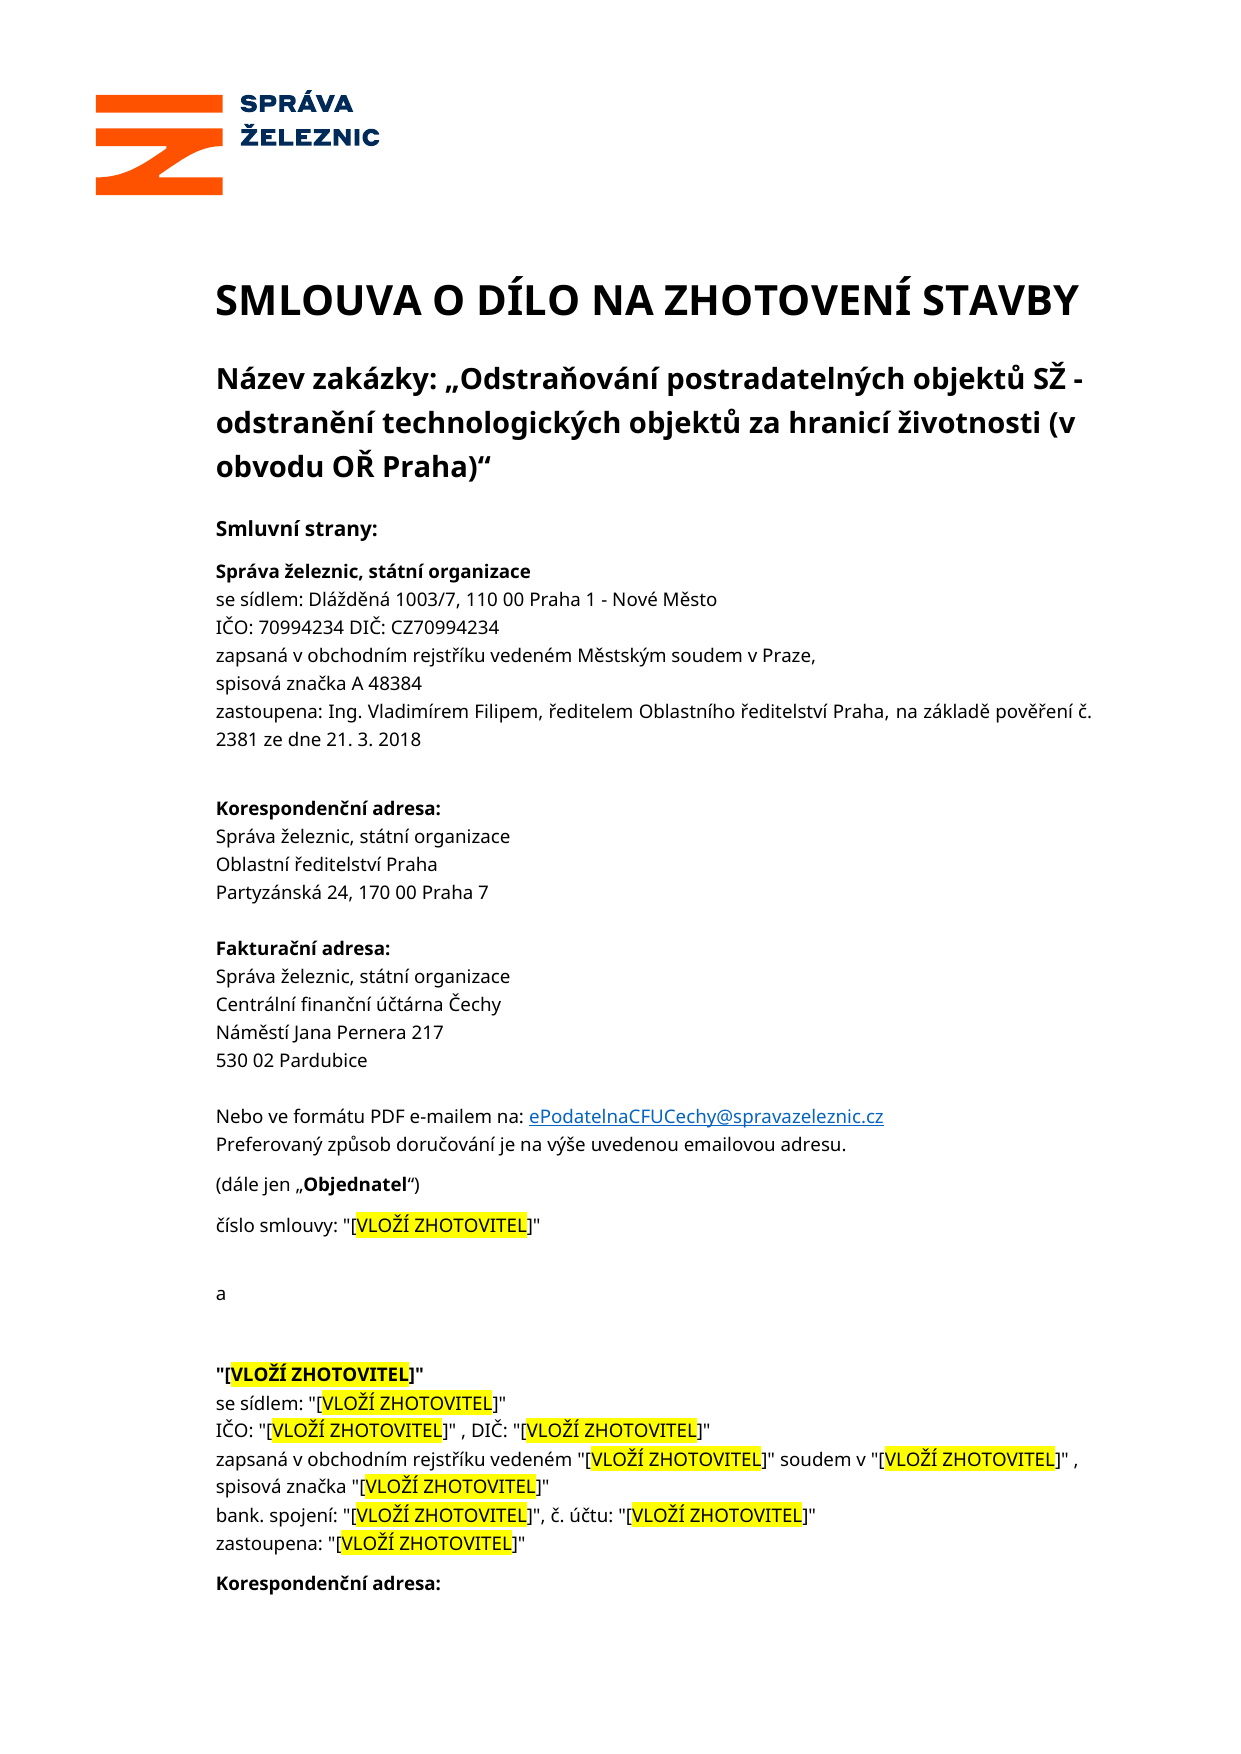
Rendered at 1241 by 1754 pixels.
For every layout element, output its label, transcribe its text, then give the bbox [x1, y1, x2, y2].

text se sídlem: "[VLOŽÍ ZHOTOVITEL]" [216, 1390, 322, 1415]
text Oblastní ředitelství Praha [216, 851, 1093, 876]
text bank. spojení: "[VLOŽÍ ZHOTOVITEL]", č. účtu: "[VLOŽÍ ZHOTOVITEL]" [802, 1502, 1093, 1527]
text a [216, 1281, 1093, 1306]
text číslo smlouvy: "[VLOŽÍ ZHOTOVITEL]" [527, 1212, 1093, 1238]
text Centrální finanční účtárna Čechy [216, 991, 1093, 1017]
text spisová značka "[VLOŽÍ ZHOTOVITEL]" [216, 1474, 365, 1499]
text "[VLOŽÍ ZHOTOVITEL]" [409, 1362, 1093, 1387]
text zastoupena: Ing. Vladimírem Filipem, ředitelem Oblastního ředitelství Praha, na základě pověření č. 2381 ze dne 21. 3. 2018 [216, 698, 1093, 752]
text Korespondenční adresa: [216, 795, 1093, 820]
text 530 02 Pardubice [216, 1047, 1093, 1073]
text Fakturační adresa: [216, 935, 1093, 961]
text Název zakázky: „Odstraňování postradatelných objektů SŽ - odstranění technologických objektů za hranicí životnosti (v obvodu OŘ Praha)“ [216, 358, 1093, 486]
text Správa železnic, státní organizace [216, 558, 1093, 584]
text se sídlem: "[VLOŽÍ ZHOTOVITEL]" [492, 1390, 1093, 1415]
text Správa železnic, státní organizace [216, 823, 1093, 848]
text Nebo ve formátu PDF e-mailem na: ePodatelnaCFUCechy@spravazeleznic.cz [216, 1103, 1093, 1129]
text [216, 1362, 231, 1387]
text Smluvní strany: [216, 514, 1093, 543]
text Správa železnic, státní organizace [216, 963, 1093, 988]
text IČO: "[VLOŽÍ ZHOTOVITEL]" , DIČ: "[VLOŽÍ ZHOTOVITEL]" [697, 1418, 1093, 1443]
text spisová značka "[VLOŽÍ ZHOTOVITEL]" [536, 1474, 1093, 1499]
text se sídlem: Dlážděná 1003/7, 110 00 Praha 1 - Nové Město [216, 586, 1093, 612]
text zapsaná v obchodním rejstříku vedeném "[VLOŽÍ ZHOTOVITEL]" soudem v "[VLOŽÍ ZHOTOVITEL]" , [216, 1446, 591, 1471]
text Partyzánská 24, 170 00 Praha 7 [216, 879, 1093, 904]
text SMLOUVA O DÍLO NA ZHOTOVENÍ STAVBY [216, 271, 1093, 328]
text zapsaná v obchodním rejstříku vedeném Městským soudem v Praze, [216, 642, 1093, 668]
text číslo smlouvy: "[VLOŽÍ ZHOTOVITEL]" [216, 1212, 356, 1238]
text Preferovaný způsob doručování je na výše uvedenou emailovou adresu. [216, 1131, 1093, 1157]
text zastoupena: "[VLOŽÍ ZHOTOVITEL]" [512, 1530, 1093, 1555]
text Náměstí Jana Pernera 217 [216, 1019, 1093, 1044]
text (dále jen „Objednatel“) [216, 1172, 1093, 1197]
text zastoupena: "[VLOŽÍ ZHOTOVITEL]" [216, 1530, 341, 1555]
text IČO: 70994234 DIČ: CZ70994234 [216, 614, 1093, 640]
text spisová značka A 48384 [216, 670, 1093, 696]
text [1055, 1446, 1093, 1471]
text Korespondenční adresa: [216, 1570, 1093, 1596]
